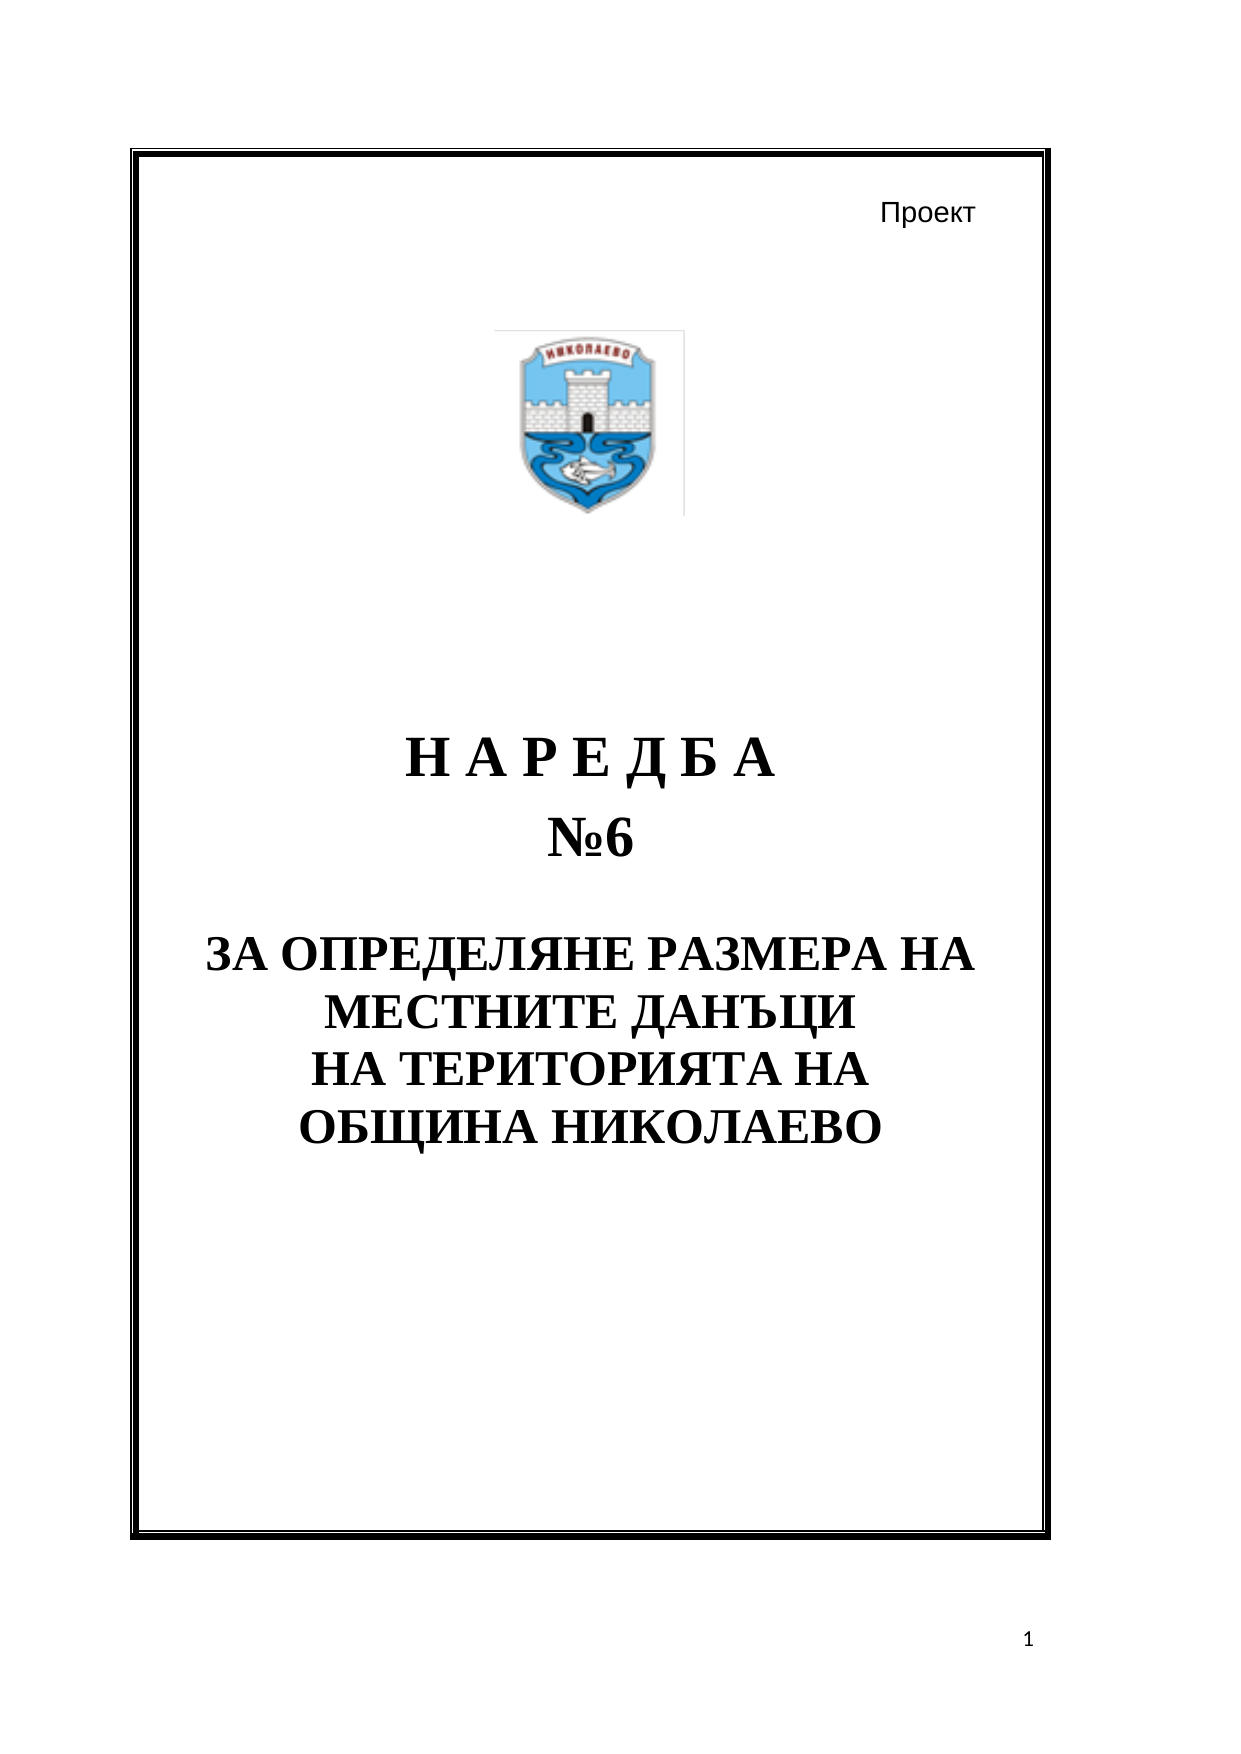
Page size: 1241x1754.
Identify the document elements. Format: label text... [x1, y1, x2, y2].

text НА ТЕРИТОРИЯТА НА [148, 1039, 1034, 1097]
text Н А Р Е Д Б А [148, 722, 1034, 789]
text Проект [148, 195, 1034, 229]
picture [494, 329, 687, 516]
text МЕСТНИТЕ ДАНЪЦИ [148, 982, 1034, 1039]
text №6 [139, 792, 1042, 868]
text ЗА ОПРЕДЕЛЯНЕ РАЗМЕРА НА [148, 924, 1034, 982]
text ОБЩИНА НИКОЛАЕВО [148, 1097, 1034, 1154]
